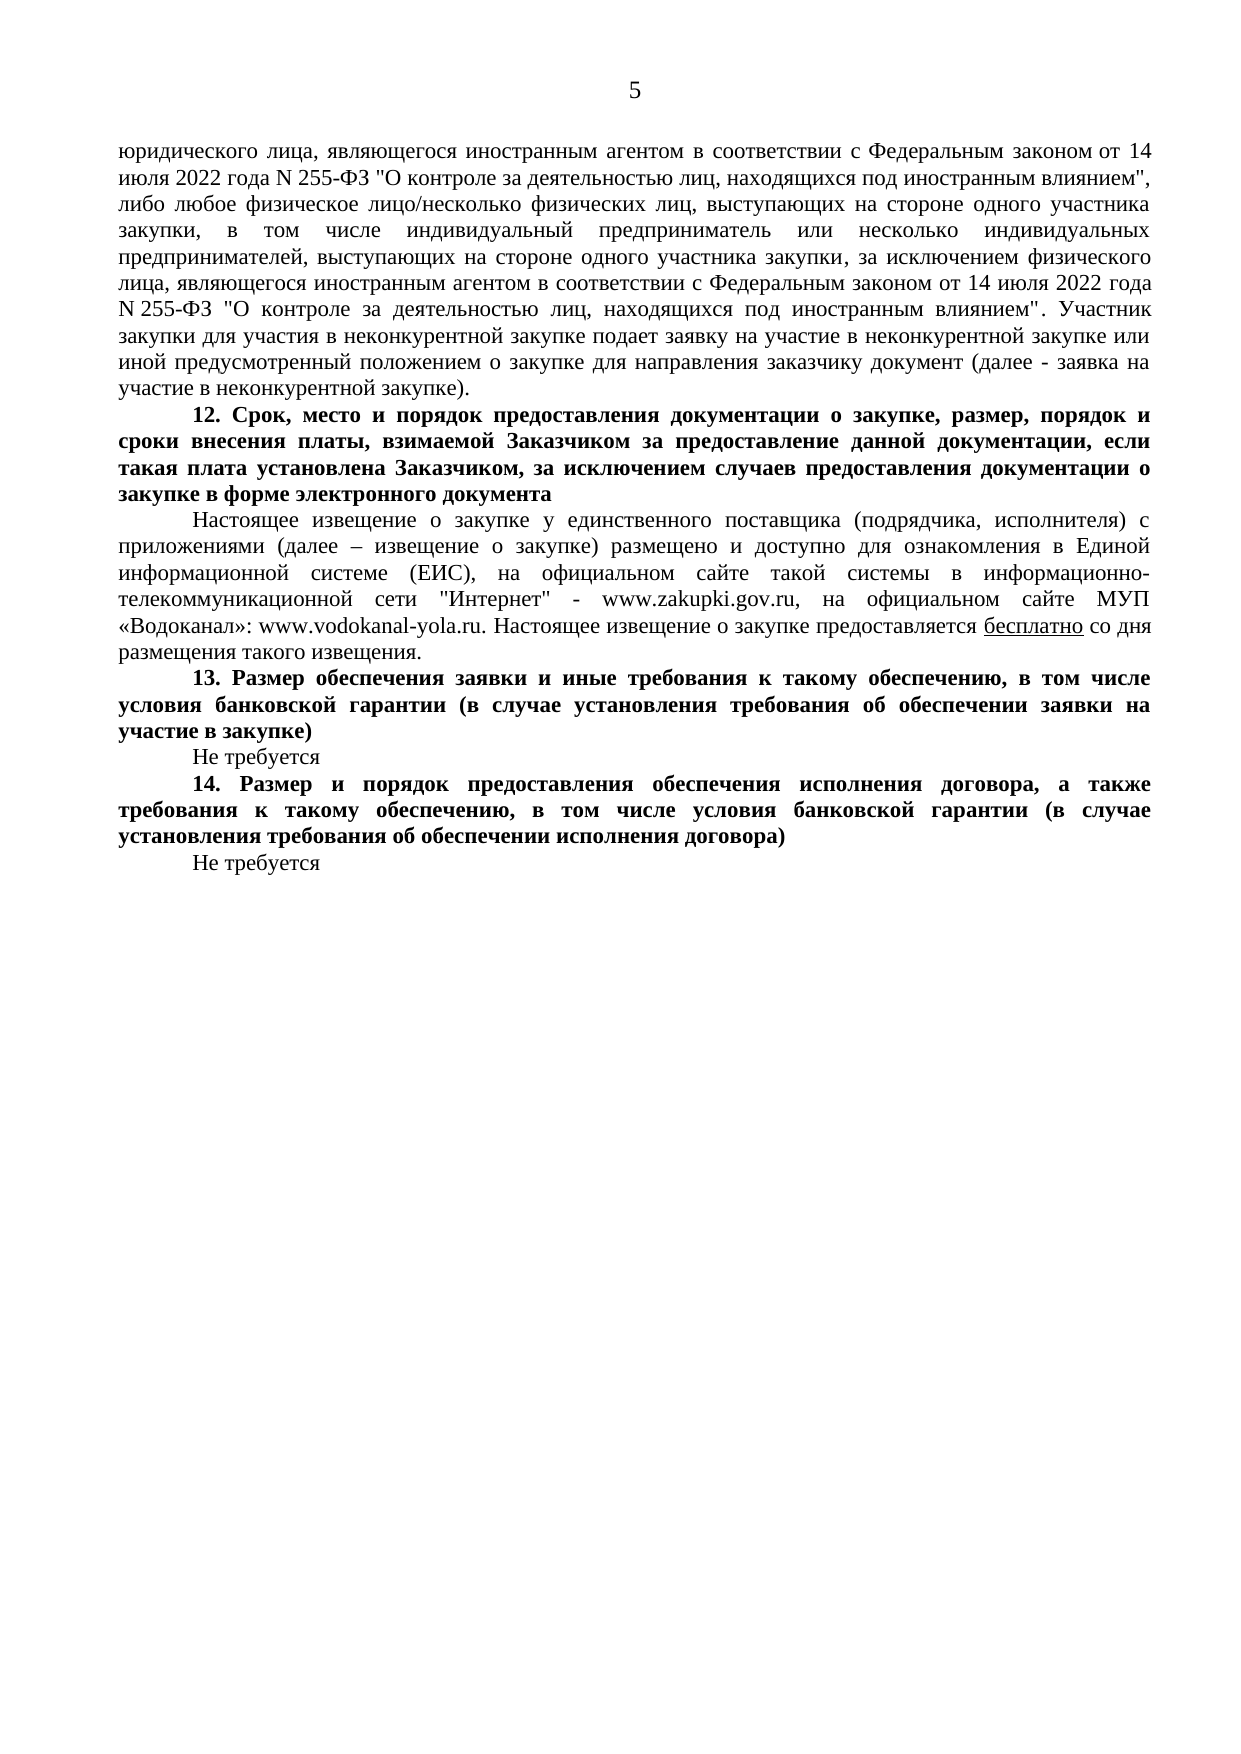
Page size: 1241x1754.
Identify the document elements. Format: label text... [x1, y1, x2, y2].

list Не требуется [118, 849, 1152, 875]
text Настоящее извещение о закупке у единственного поставщика (подрядчика, исполнителя) с приложениями (далее – извещение о закупке) размещено и доступно для ознакомления в Единой информационной системе (ЕИС), на официальном сайте такой системы в информационно-телекоммуникационной сети "Интернет" - www.zakupki.gov.ru, на официальном сайте МУП «Водоканал»: www.vodokanal-yola.ru. Настоящее извещение о закупке предоставляется бесплатно со дня размещения такого извещения. [118, 506, 1152, 664]
list 13. Размер обеспечения заявки и иные требования к такому обеспечению, в том числе условия банковской гарантии (в случае установления требования об обеспечении заявки на участие в закупке) [118, 664, 1152, 743]
text 12. Срок, место и порядок предоставления документации о закупке, размер, порядок и сроки внесения платы, взимаемой Заказчиком за предоставление данной документации, если такая плата установлена Заказчиком, за исключением случаев предоставления документации о закупке в форме электронного документа [118, 401, 1152, 506]
list Не требуется [118, 743, 1152, 770]
list 14. Размер и порядок предоставления обеспечения исполнения договора, а также требования к такому обеспечению, в том числе условия банковской гарантии (в случае установления требования об обеспечении исполнения договора) [118, 770, 1152, 849]
